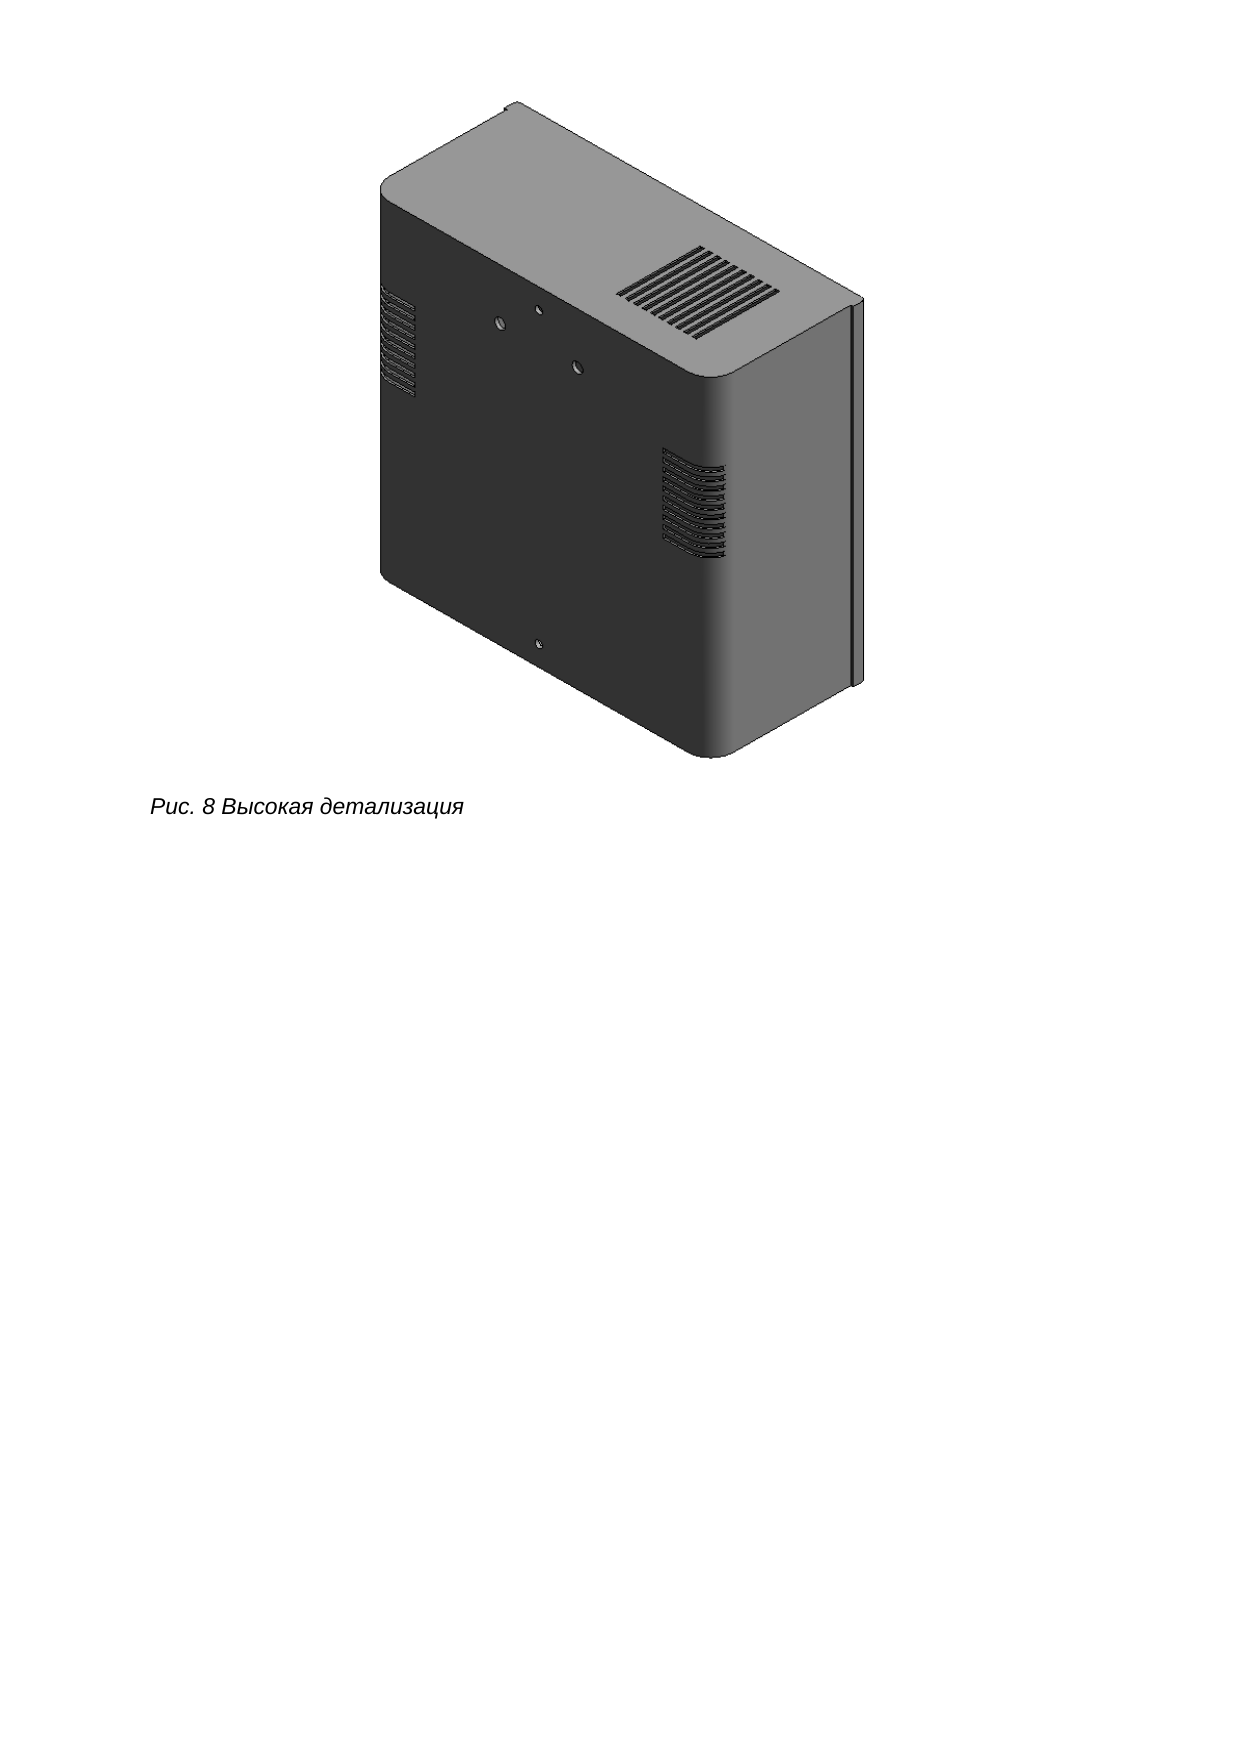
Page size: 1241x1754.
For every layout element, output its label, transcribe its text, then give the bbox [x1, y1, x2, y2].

picture [323, 88, 917, 772]
text Рис. 8 Высокая детализация [150, 793, 1090, 819]
